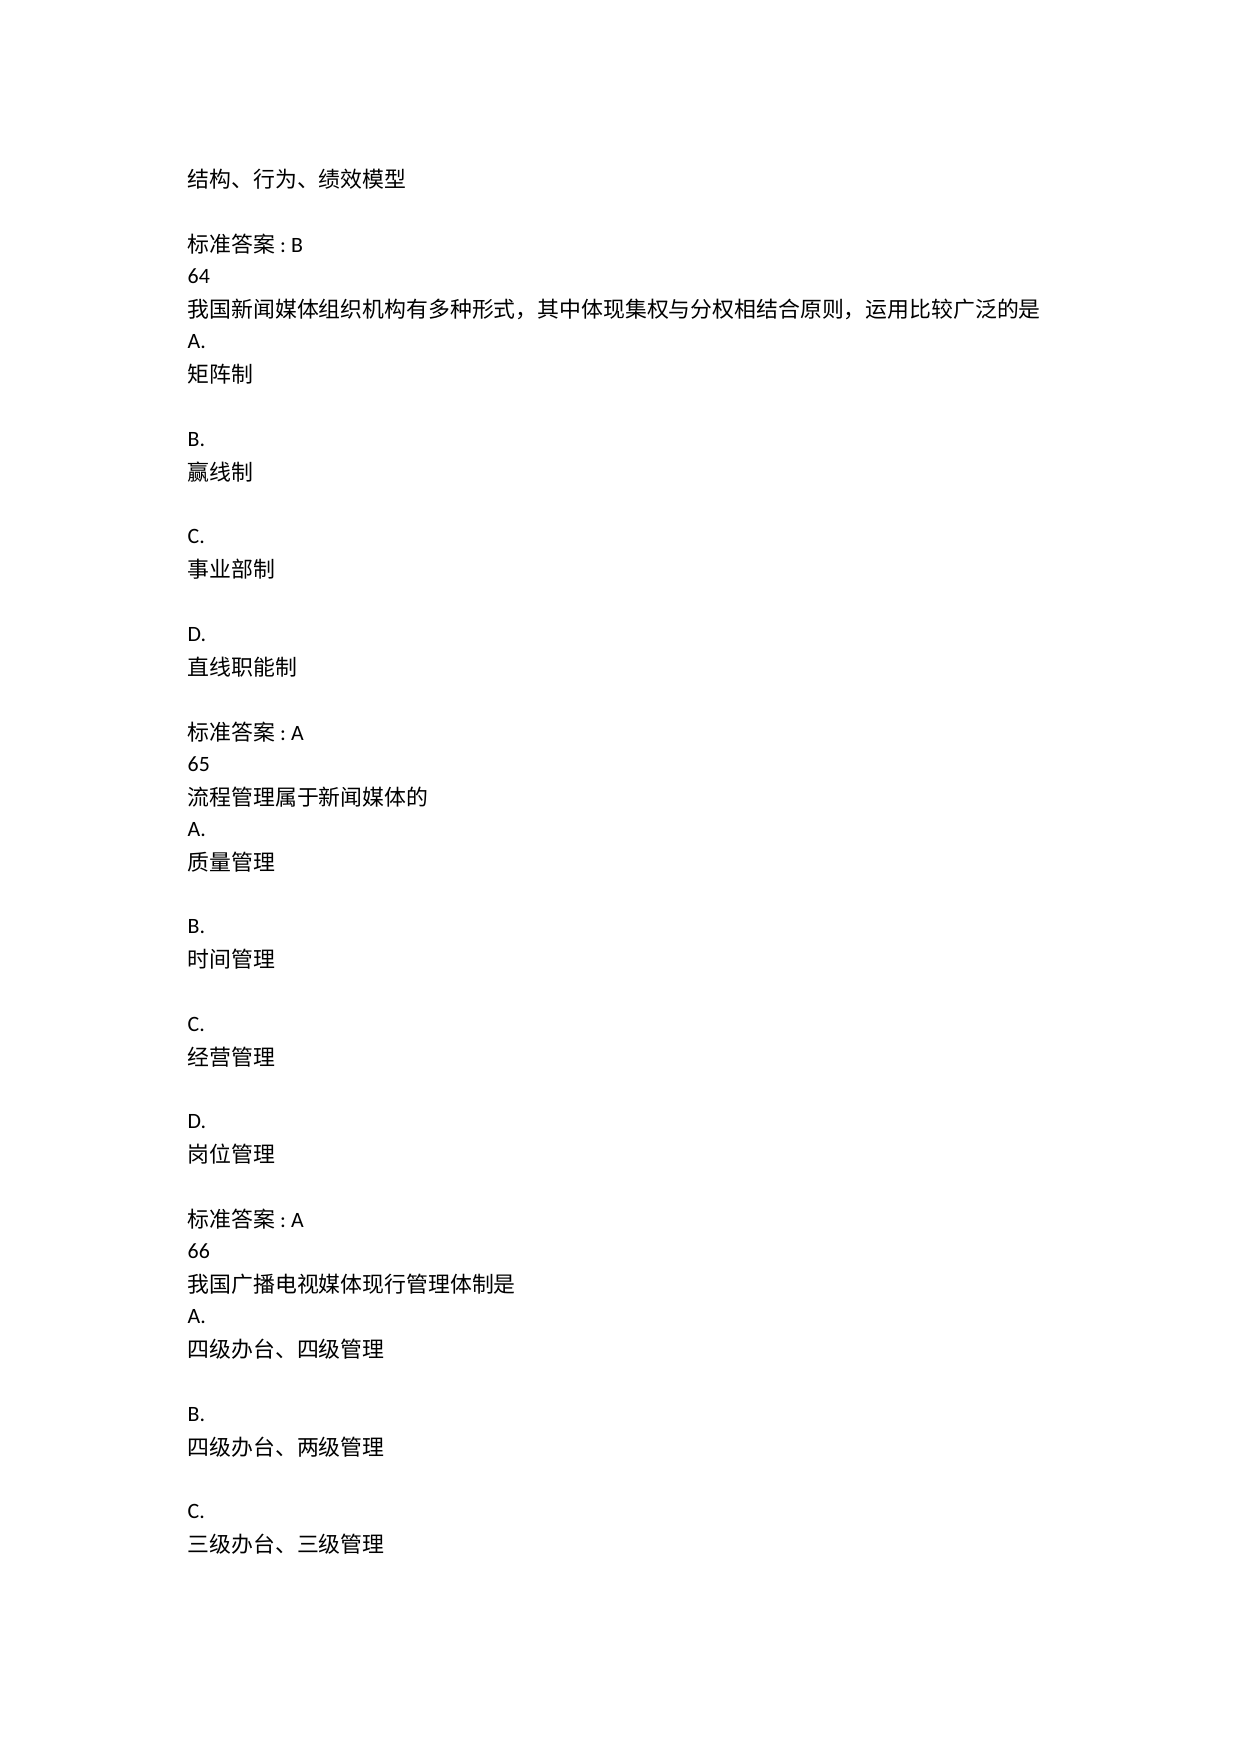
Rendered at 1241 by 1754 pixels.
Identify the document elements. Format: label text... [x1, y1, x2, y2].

text 66 [187, 1234, 1053, 1267]
text B. [187, 422, 1053, 454]
text 赢线制 [187, 454, 1053, 487]
text A. [187, 1299, 1053, 1332]
text 我国新闻媒体组织机构有多种形式，其中体现集权与分权相结合原则，运用比较广泛的是 [187, 292, 1053, 324]
text D. [187, 617, 1053, 649]
text 直线职能制 [187, 649, 1053, 682]
text 四级办台、四级管理 [187, 1332, 1053, 1364]
text 四级办台、两级管理 [187, 1429, 1053, 1462]
text 质量管理 [187, 844, 1053, 877]
text 三级办台、三级管理 [187, 1527, 1053, 1559]
text 流程管理属于新闻媒体的 [187, 779, 1053, 812]
text 标准答案 : B [187, 227, 1053, 259]
text C. [187, 519, 1053, 552]
text 结构、行为、绩效模型 [187, 162, 1053, 194]
text B. [187, 1397, 1053, 1429]
text 64 [187, 259, 1053, 292]
text 标准答案 : A [187, 1202, 1053, 1234]
text 岗位管理 [187, 1137, 1053, 1169]
text A. [187, 324, 1053, 357]
text C. [187, 1494, 1053, 1527]
text 标准答案 : A [187, 714, 1053, 747]
text 65 [187, 747, 1053, 779]
text 我国广播电视媒体现行管理体制是 [187, 1267, 1053, 1299]
text D. [187, 1104, 1053, 1137]
text 时间管理 [187, 942, 1053, 974]
text B. [187, 909, 1053, 942]
text 矩阵制 [187, 357, 1053, 389]
text 经营管理 [187, 1039, 1053, 1072]
text A. [187, 812, 1053, 844]
text 事业部制 [187, 552, 1053, 584]
text C. [187, 1007, 1053, 1039]
